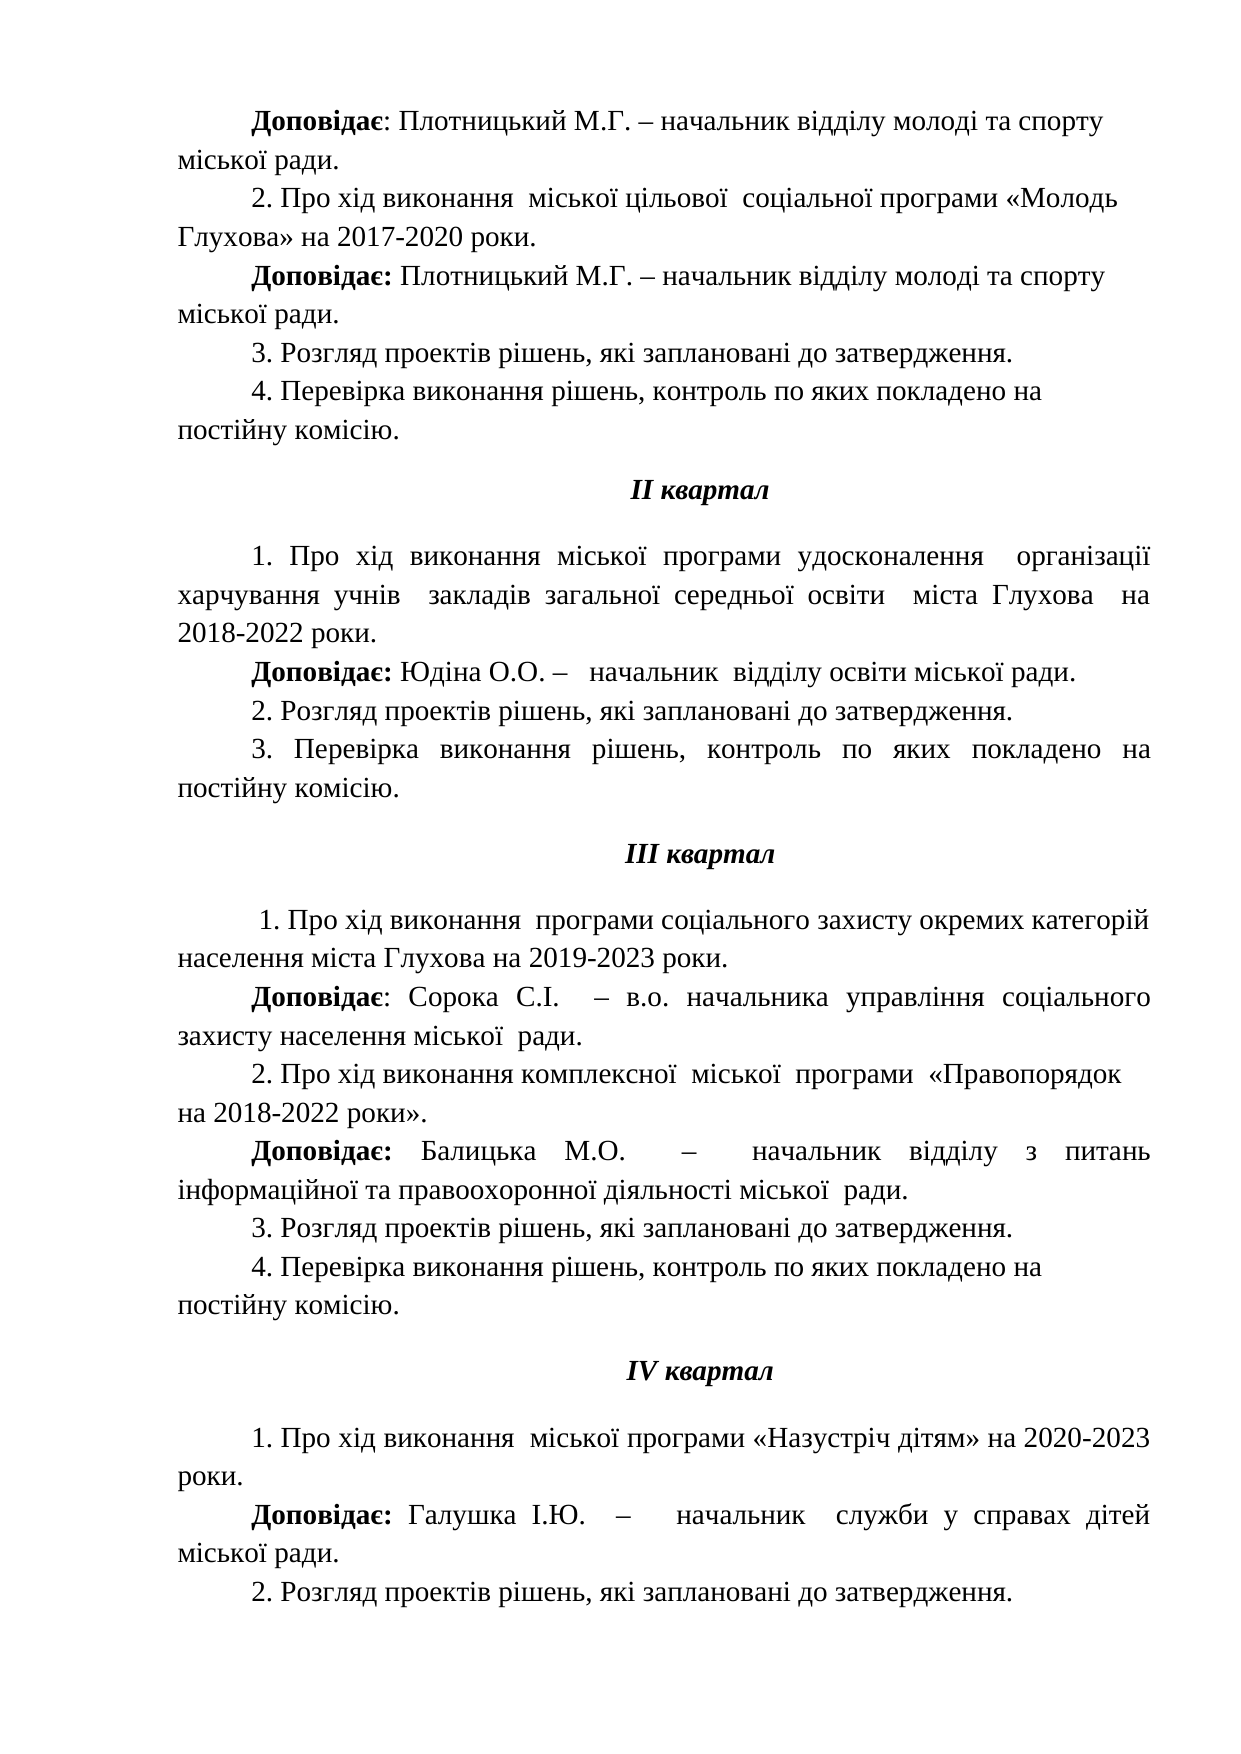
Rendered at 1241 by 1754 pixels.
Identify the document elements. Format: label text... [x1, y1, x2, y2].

text Доповідає: Плотницький М.Г. – начальник відділу молоді та спорту міської ради. [177, 258, 1152, 330]
text 2. Про хід виконання комплексної міської програми «Правопорядок на 2018-2022 роки». [177, 1056, 1152, 1128]
list 3. Розгляд проектів рішень, які заплановані до затвердження. [177, 1210, 1152, 1244]
text II квартал [177, 472, 1152, 506]
text Доповідає: Балицька М.О. – начальник відділу з питань інформаційної та правоохоронної діяльності міської ради. [177, 1133, 1152, 1205]
text 2. Розгляд проектів рішень, які заплановані до затвердження. [177, 693, 1152, 726]
text Доповідає: Плотницький М.Г. – начальник відділу молоді та спорту міської ради. [177, 103, 1152, 176]
text III квартал [177, 836, 1152, 869]
text Доповідає: Галушка І.Ю. – начальник служби у справах дітей міської ради. [177, 1497, 1152, 1569]
text 4. Перевірка виконання рішень, контроль по яких покладено на [177, 1249, 1152, 1282]
text Доповідає: Юдіна О.О. – начальник відділу освіти міської ради. [177, 654, 1152, 688]
text 3. Перевірка виконання рішень, контроль по яких покладено на постійну комісію. [177, 731, 1152, 803]
text 4. Перевірка виконання рішень, контроль по яких покладено на постійну комісію. [177, 373, 1152, 445]
text 1. Про хід виконання міської програми удосконалення організації харчування учнів закладів загальної середньої освіти міста Глухова на 2018-2022 роки. [177, 538, 1152, 649]
text постійну комісію. [177, 1287, 1152, 1321]
text Доповідає: Сорока С.І. – в.о. начальника управління соціального захисту населення міської ради. [177, 979, 1152, 1051]
text 2. Про хід виконання міської цільової соціальної програми «Молодь Глухова» на 2017-2020 роки. [177, 181, 1152, 253]
text 1. Про хід виконання міської програми «Назустріч дітям» на 2020-2023 роки. [177, 1420, 1152, 1492]
text 2. Розгляд проектів рішень, які заплановані до затвердження. [177, 1574, 1152, 1607]
text 1. Про хід виконання програми соціального захисту окремих категорій населення міста Глухова на 2019-2023 роки. [177, 902, 1152, 974]
text IV квартал [177, 1353, 1152, 1387]
text 3. Розгляд проектів рішень, які заплановані до затвердження. [177, 335, 1152, 368]
